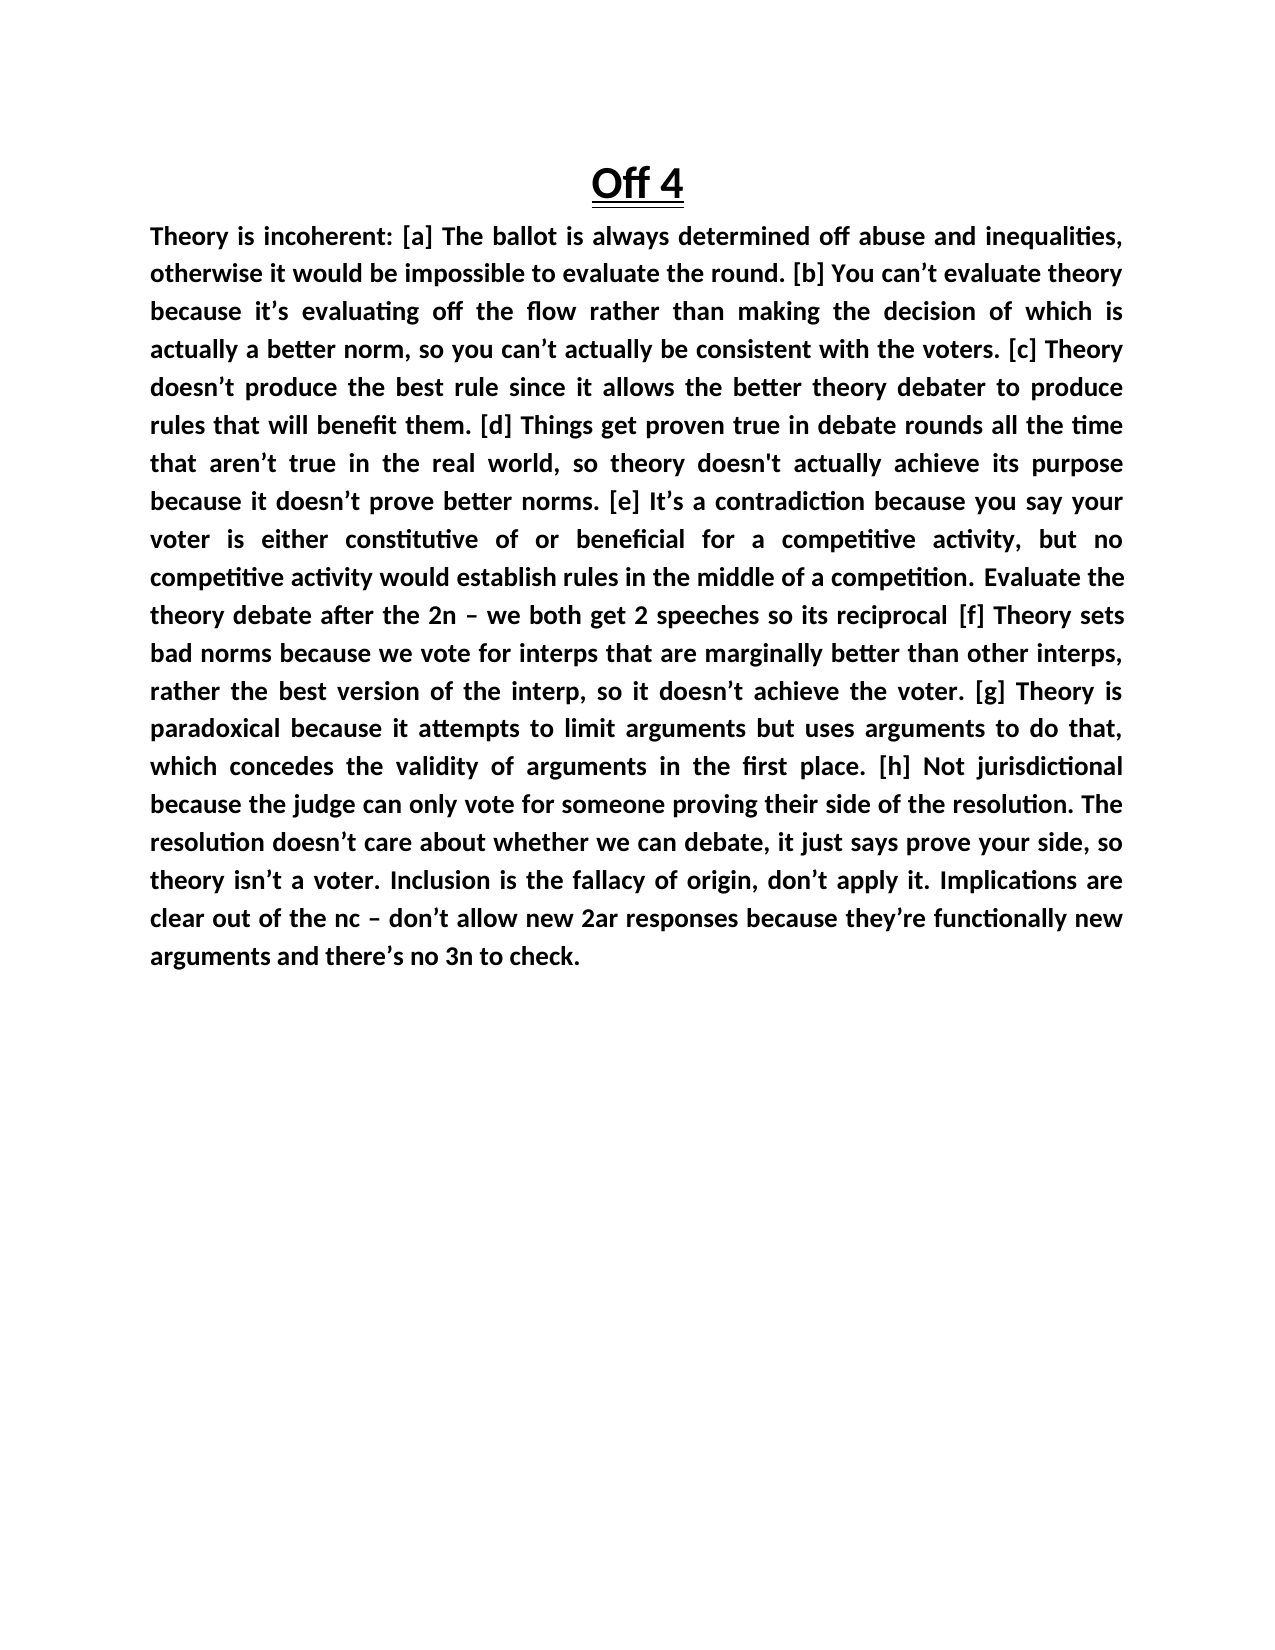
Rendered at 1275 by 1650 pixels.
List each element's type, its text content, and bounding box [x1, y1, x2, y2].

subtitle Theory is incoherent: [a] The ballot is always determined off abuse and inequalities, otherwise it would be impossible to evaluate the round. [b] You can’t evaluate theory because it’s evaluating off the flow rather than making the decision of which is actually a better norm, so you can’t actually be consistent with the voters. [c] Theory doesn’t produce the best rule since it allows the better theory debater to produce rules that will benefit them. [d] Things get proven true in debate rounds all the time that aren’t true in the real world, so theory doesn't actually achieve its purpose because it doesn’t prove better norms. [e] It’s a contradiction because you say your voter is either constitutive of or beneficial for a competitive activity, but no competitive activity would establish rules in the middle of a competition. Evaluate the theory debate after the 2n – we both get 2 speeches so its reciprocal [f] Theory sets bad norms because we vote for interps that are marginally better than other interps, rather the best version of the interp, so it doesn’t achieve the voter. [g] Theory is paradoxical because it attempts to limit arguments but uses arguments to do that, which concedes the validity of arguments in the first place. [h] Not jurisdictional because the judge can only vote for someone proving their side of the resolution. The resolution doesn’t care about whether we can debate, it just says prove your side, so theory isn’t a voter. Inclusion is the fallacy of origin, don’t apply it. Implications are clear out of the nc – don’t allow new 2ar responses because they’re functionally new arguments and there’s no 3n to check. [150, 219, 1125, 972]
subtitle Off 4 [150, 154, 1125, 210]
